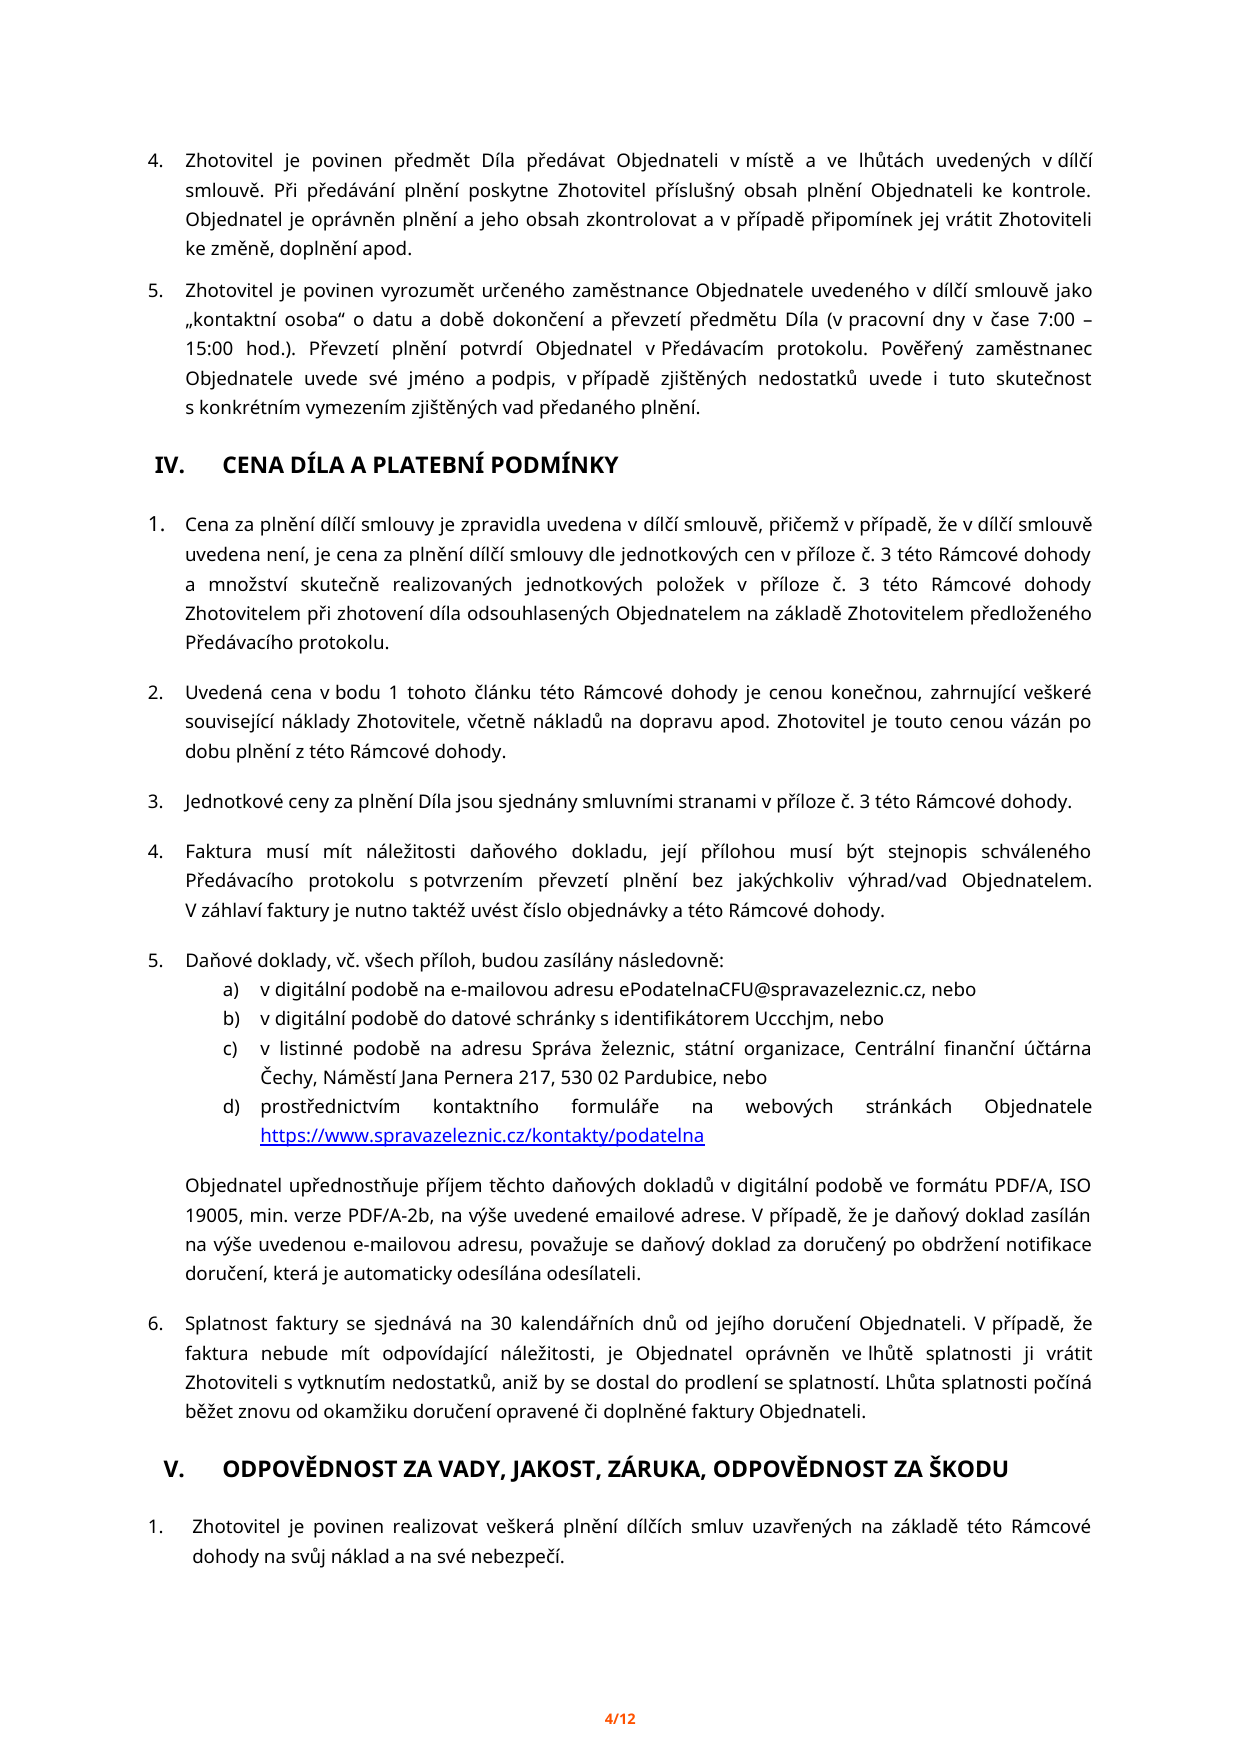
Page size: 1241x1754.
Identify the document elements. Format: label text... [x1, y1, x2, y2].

list prostřednictvím kontaktního formuláře na webových stránkách Objednatele https://www.spravazeleznic.cz/kontakty/podatelna [223, 1093, 1093, 1148]
text Objednatel upřednostňuje příjem těchto daňových dokladů v digitální podobě ve formátu PDF/A, ISO 19005, min. verze PDF/A-2b, na výše uvedené emailové adrese. V případě, že je daňový doklad zasílán na výše uvedenou e-mailovou adresu, považuje se daňový doklad za doručený po obdržení notifikace doručení, která je automaticky odesílána odesílateli. [185, 1173, 1093, 1286]
list v digitální podobě na e-mailovou adresu ePodatelnaCFU@spravazeleznic.cz, nebo [223, 976, 1093, 1002]
text Zhotovitel je povinen vyrozumět určeného zaměstnance Objednatele uvedeného v dílčí smlouvě jako „kontaktní osoba“ o datu a době dokončení a převzetí předmětu Díla (v pracovní dny v čase 7:00 – 15:00 hod.). Převzetí plnění potvrdí Objednatel v Předávacím protokolu. Pověřený zaměstnanec Objednatele uvede své jméno a podpis, v případě zjištěných nedostatků uvede i tuto skutečnost s konkrétním vymezením zjištěných vad předaného plnění. [148, 277, 1093, 420]
list v listinné podobě na adresu Správa železnic, státní organizace, Centrální finanční účtárna Čechy, Náměstí Jana Pernera 217, 530 02 Pardubice, nebo [223, 1035, 1093, 1089]
list Faktura musí mít náležitosti daňového dokladu, její přílohou musí být stejnopis schváleného Předávacího protokolu s potvrzením převzetí plnění bez jakýchkoliv výhrad/vad Objednatelem. V záhlaví faktury je nutno taktéž uvést číslo objednávky a této Rámcové dohody. [148, 838, 1093, 922]
list Cena za plnění dílčí smlouvy je zpravidla uvedena v dílčí smlouvě, přičemž v případě, že v dílčí smlouvě uvedena není, je cena za plnění dílčí smlouvy dle jednotkových cen v příloze č. 3 této Rámcové dohody a množství skutečně realizovaných jednotkových položek v příloze č. 3 této Rámcové dohody Zhotovitelem při zhotovení díla odsouhlasených Objednatelem na základě Zhotovitelem předloženého Předávacího protokolu. [148, 509, 1093, 655]
list CENA DÍLA A PLATEBNÍ PODMÍNKY [185, 448, 1093, 480]
list v digitální podobě do datové schránky s identifikátorem Uccchjm, nebo [223, 1006, 1093, 1031]
text Zhotovitel je povinen předmět Díla předávat Objednateli v místě a ve lhůtách uvedených v dílčí smlouvě. Při předávání plnění poskytne Zhotovitel příslušný obsah plnění Objednateli ke kontrole. Objednatel je oprávněn plnění a jeho obsah zkontrolovat a v případě připomínek jej vrátit Zhotoviteli ke změně, doplnění apod. [148, 148, 1093, 261]
list Daňové doklady, vč. všech příloh, budou zasílány následovně: [148, 947, 1093, 972]
list ODPOVĚDNOST ZA VADY, JAKOST, ZÁRUKA, ODPOVĚDNOST ZA ŠKODU [185, 1453, 1093, 1484]
list Zhotovitel je povinen realizovat veškerá plnění dílčích smluv uzavřených na základě této Rámcové dohody na svůj náklad a na své nebezpečí. [148, 1514, 1093, 1568]
list Uvedená cena v bodu 1 tohoto článku této Rámcové dohody je cenou konečnou, zahrnující veškeré související náklady Zhotovitele, včetně nákladů na dopravu apod. Zhotovitel je touto cenou vázán po dobu plnění z této Rámcové dohody. [148, 679, 1093, 764]
list Splatnost faktury se sjednává na 30 kalendářních dnů od jejího doručení Objednateli. V případě, že faktura nebude mít odpovídající náležitosti, je Objednatel oprávněn ve lhůtě splatnosti ji vrátit Zhotoviteli s vytknutím nedostatků, aniž by se dostal do prodlení se splatností. Lhůta splatnosti počíná běžet znovu od okamžiku doručení opravené či doplněné faktury Objednateli. [148, 1311, 1093, 1424]
list Jednotkové ceny za plnění Díla jsou sjednány smluvními stranami v příloze č. 3 této Rámcové dohody. [148, 788, 1093, 814]
